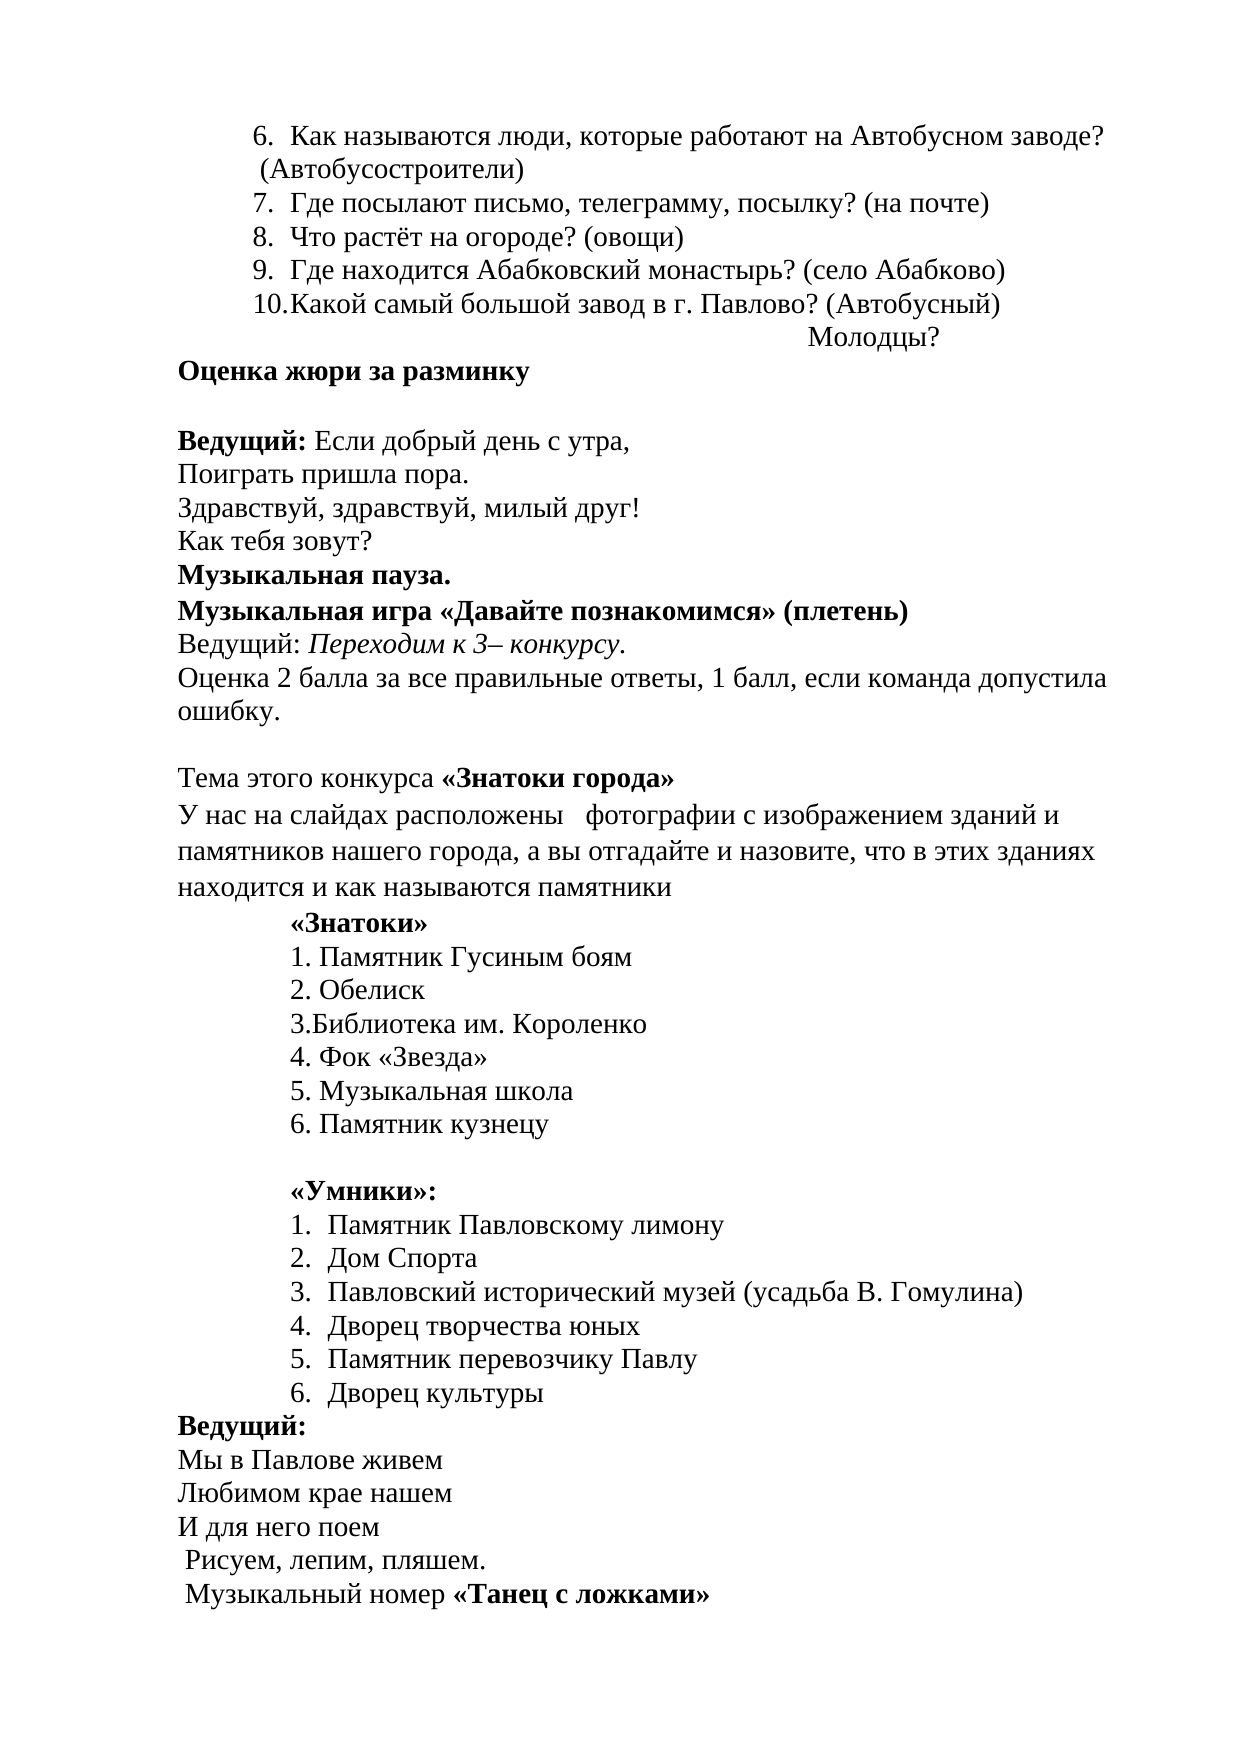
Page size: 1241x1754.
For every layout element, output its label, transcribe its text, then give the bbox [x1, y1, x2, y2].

list Какой самый большой завод в г. Павлово? (Автобусный) [252, 286, 1152, 319]
text И для него поем [177, 1509, 1152, 1542]
text Ведущий: [177, 1408, 1152, 1442]
text У нас на слайдах расположены фотографии с изображением зданий и памятников нашего города, а вы отгадайте и назовите, что в этих зданиях находится и как называются памятники [177, 797, 1152, 903]
list Что растёт на огороде? (овощи) [252, 219, 1152, 252]
text «Знатоки» [290, 905, 1152, 939]
list Дворец культуры [290, 1375, 1152, 1408]
text 5. Музыкальная школа [290, 1073, 1152, 1106]
text 6. Памятник кузнецу [290, 1106, 1152, 1140]
text Музыкальная игра «Давайте познакомимся» (плетень) [177, 593, 1152, 626]
text 3.Библиотека им. Короленко [290, 1006, 1152, 1039]
list Памятник Павловскому лимону [290, 1207, 1152, 1241]
list Где находится Абабковский монастырь? (село Абабково) [252, 252, 1152, 286]
text (Автобусостроители) [252, 152, 1152, 185]
text Музыкальный номер «Танец с ложками» [177, 1576, 1152, 1609]
text Здравствуй, здравствуй, милый друг! [177, 490, 1152, 523]
text 4. Фок «Звезда» [290, 1039, 1152, 1073]
text Как тебя зовут? [177, 523, 1152, 557]
text Ведущий: Переходим к 3– конкурсу. [177, 626, 1152, 660]
text Тема этого конкурса «Знатоки города» [177, 761, 1152, 794]
text Оценка жюри за разминку [177, 353, 1152, 386]
list Как называются люди, которые работают на Автобусном заводе? [252, 118, 1152, 152]
text Ведущий: Если добрый день с утра, [177, 423, 1152, 456]
list Дом Спорта [290, 1241, 1152, 1274]
text Рисуем, лепим, пляшем. [177, 1542, 1152, 1576]
text Любимом крае нашем [177, 1475, 1152, 1509]
text Поиграть пришла пора. [177, 456, 1152, 490]
list Памятник перевозчику Павлу [290, 1341, 1152, 1375]
text 2. Обелиск [290, 972, 1152, 1006]
text Молодцы? [290, 319, 1152, 353]
list Где посылают письмо, телеграмму, посылку? (на почте) [252, 185, 1152, 219]
text «Умники»: [290, 1173, 1152, 1207]
list Павловский исторический музей (усадьба В. Гомулина) [290, 1274, 1152, 1308]
text Мы в Павлове живем [177, 1442, 1152, 1475]
text 1. Памятник Гусиным боям [290, 939, 1152, 972]
list Дворец творчества юных [290, 1308, 1152, 1341]
text Музыкальная пауза. [177, 557, 1152, 590]
text Оценка 2 балла за все правильные ответы, 1 балл, если команда допустила ошибку. [177, 660, 1152, 727]
